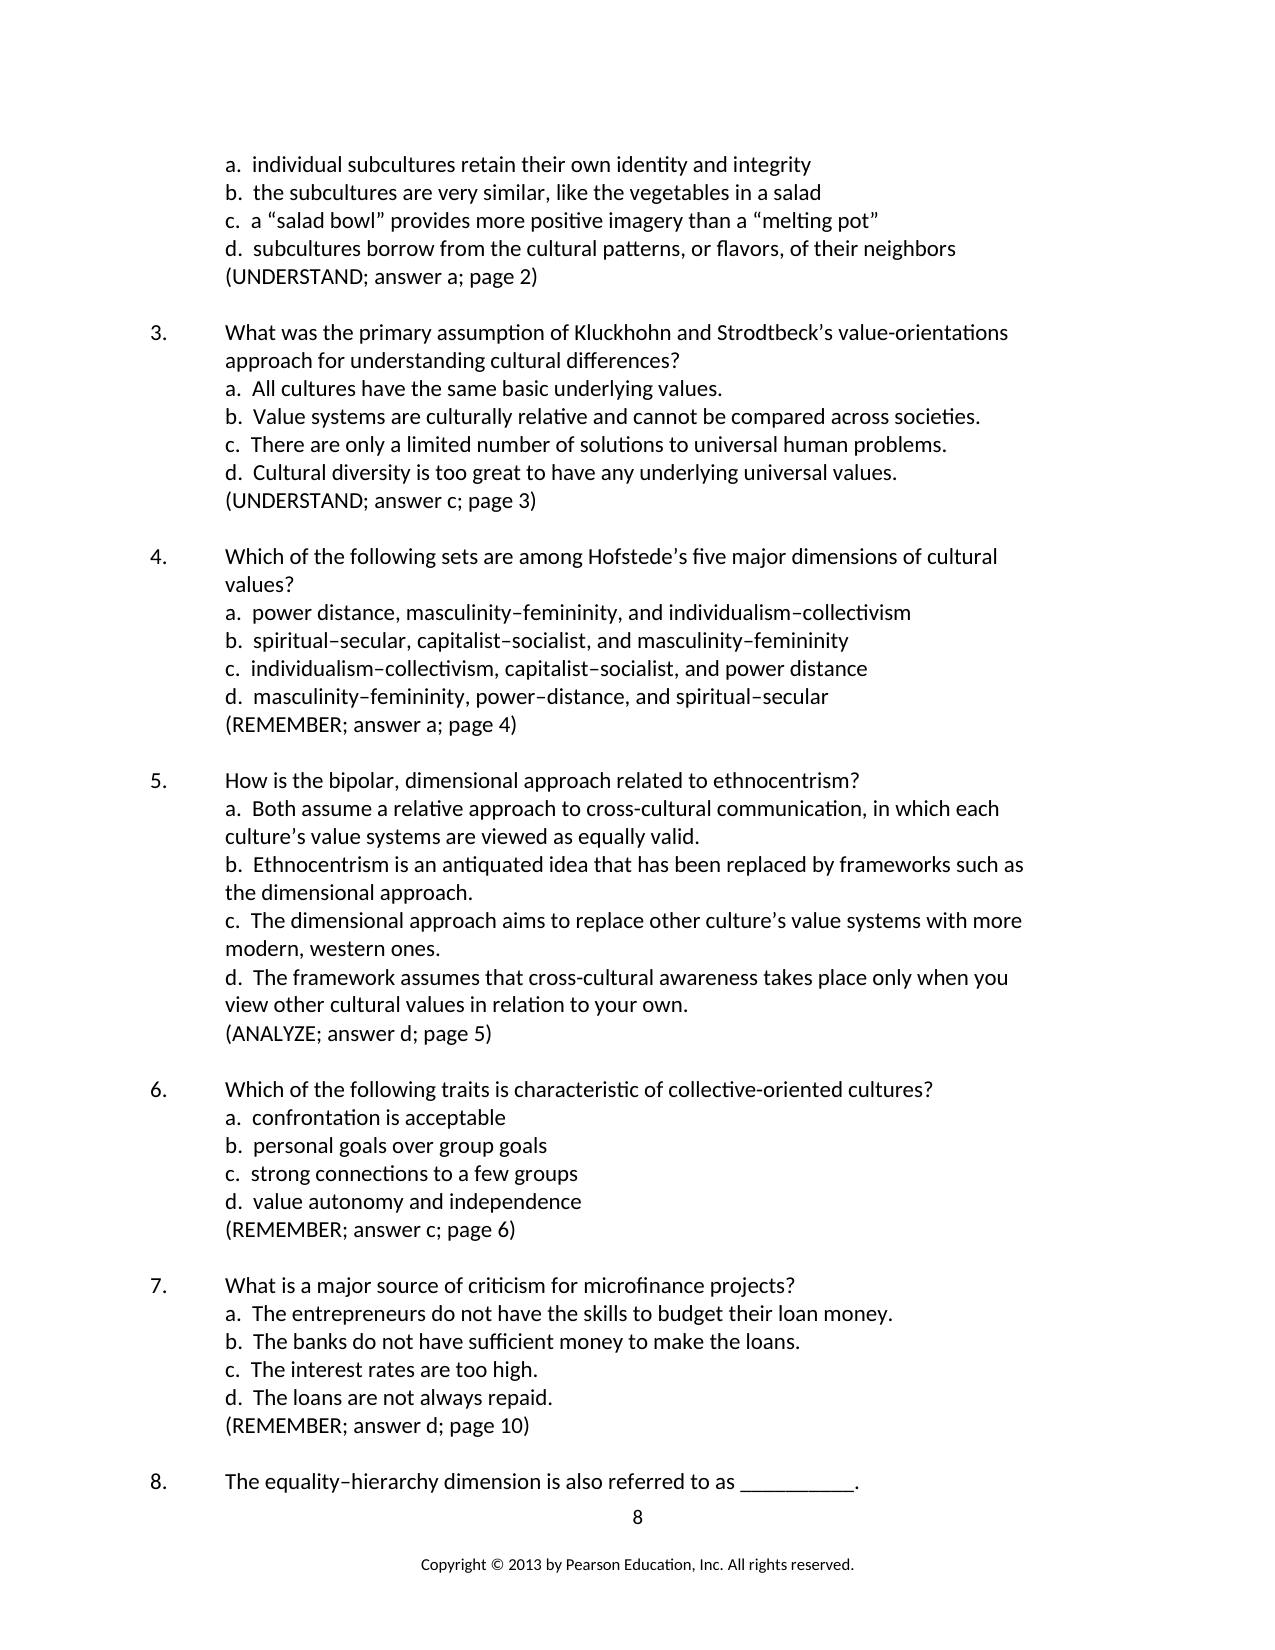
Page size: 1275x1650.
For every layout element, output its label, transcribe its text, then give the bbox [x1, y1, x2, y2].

text 4. Which of the following sets are among Hofstede’s five major dimensions of cultural values? [150, 542, 1050, 598]
text (REMEMBER; answer c; page 6) [150, 1215, 1050, 1243]
text c. There are only a limited number of solutions to universal human problems. [150, 430, 1050, 458]
text c. strong connections to a few groups [150, 1159, 1050, 1187]
text a. Both assume a relative approach to cross-cultural communication, in which each culture’s value systems are viewed as equally valid. [225, 794, 1050, 851]
text b. the subcultures are very similar, like the vegetables in a salad [150, 178, 1050, 206]
text 5. How is the bipolar, dimensional approach related to ethnocentrism? [150, 766, 1050, 794]
text b. The banks do not have sufficient money to make the loans. [150, 1327, 1050, 1355]
text b. Value systems are culturally relative and cannot be compared across societies. [150, 402, 1050, 430]
text d. subcultures borrow from the cultural patterns, or flavors, of their neighbors [150, 234, 1050, 262]
text d. Cultural diversity is too great to have any underlying universal values. [150, 458, 1050, 486]
text b. Ethnocentrism is an antiquated idea that has been replaced by frameworks such as the dimensional approach. [225, 851, 1050, 907]
text d. The framework assumes that cross-cultural awareness takes place only when you view other cultural values in relation to your own. [225, 963, 1050, 1019]
text b. spiritual–secular, capitalist–socialist, and masculinity–femininity [150, 626, 1050, 654]
text a. individual subcultures retain their own identity and integrity [150, 150, 1050, 178]
text (UNDERSTAND; answer a; page 2) [150, 262, 1050, 290]
text 3. What was the primary assumption of Kluckhohn and Strodtbeck’s value-orientations approach for understanding cultural differences? [150, 318, 1050, 374]
text c. a “salad bowl” provides more positive imagery than a “melting pot” [150, 206, 1050, 234]
text a. power distance, masculinity–femininity, and individualism–collectivism [150, 598, 1050, 626]
text a. All cultures have the same basic underlying values. [150, 374, 1050, 402]
text c. The dimensional approach aims to replace other culture’s value systems with more modern, western ones. [225, 907, 1050, 963]
text c. The interest rates are too high. [150, 1355, 1050, 1383]
text b. personal goals over group goals [150, 1131, 1050, 1159]
text a. The entrepreneurs do not have the skills to budget their loan money. [150, 1299, 1050, 1327]
text 7. What is a major source of criticism for microfinance projects? [150, 1271, 1050, 1299]
text (UNDERSTAND; answer c; page 3) [150, 486, 1050, 514]
text c. individualism–collectivism, capitalist–socialist, and power distance [150, 654, 1050, 682]
text d. masculinity–femininity, power–distance, and spiritual–secular [150, 682, 1050, 710]
text d. The loans are not always repaid. [150, 1383, 1050, 1411]
text d. value autonomy and independence [150, 1187, 1050, 1215]
text 8. The equality–hierarchy dimension is also referred to as __________. [150, 1467, 1050, 1495]
text 6. Which of the following traits is characteristic of collective-oriented cultures? [150, 1075, 1050, 1103]
text (ANALYZE; answer d; page 5) [150, 1019, 1050, 1047]
text a. confrontation is acceptable [150, 1103, 1050, 1131]
text (REMEMBER; answer a; page 4) [150, 710, 1050, 738]
text (REMEMBER; answer d; page 10) [150, 1411, 1050, 1439]
